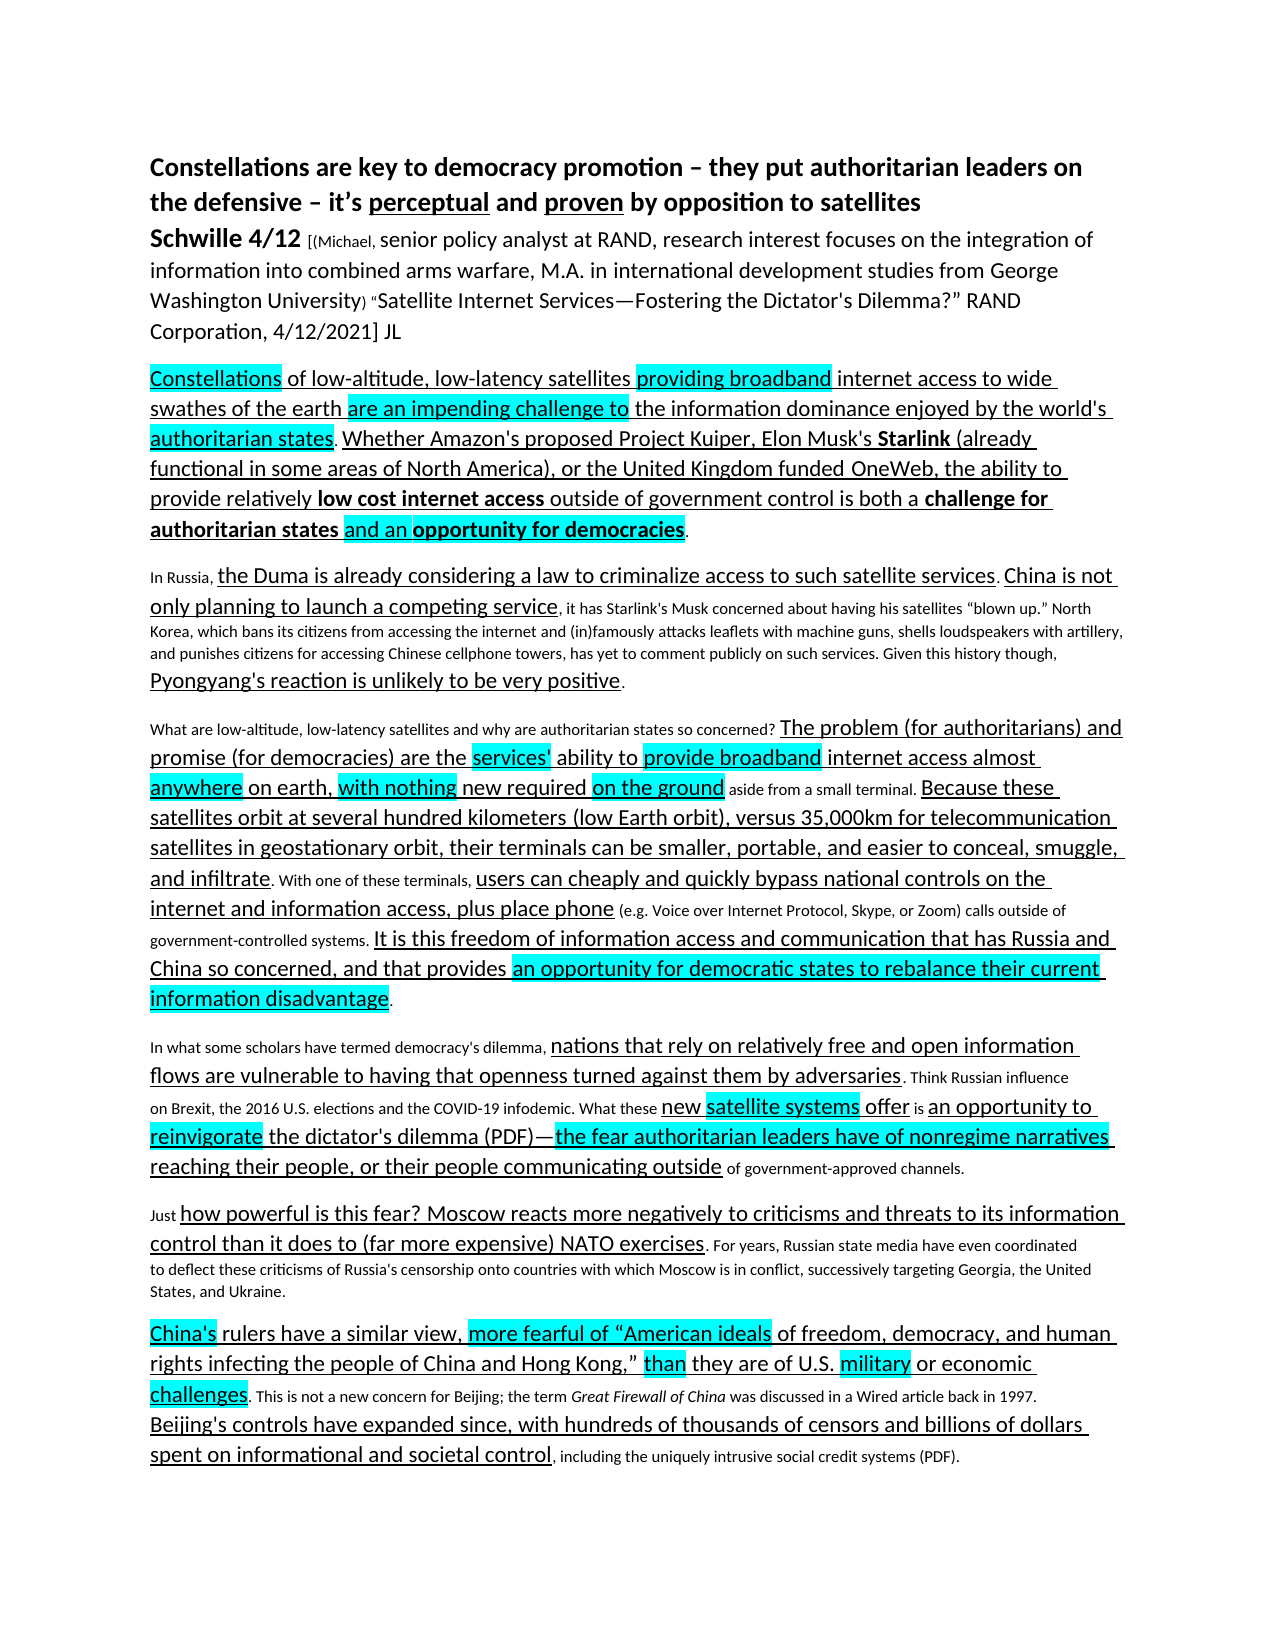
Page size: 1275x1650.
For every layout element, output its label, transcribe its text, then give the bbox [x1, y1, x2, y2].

text What are low-altitude, low-latency satellites and why are authoritarian states so concerned? The problem (for authoritarians) and promise (for democracies) are the services' ability to provide broadband internet access almost anywhere on earth, with nothing new required on the ground aside from a small terminal. Because these satellites orbit at several hundred kilometers (low Earth orbit), versus 35,000km for telecommunication satellites in geostationary orbit, their terminals can be smaller, portable, and easier to conceal, smuggle, and infiltrate. With one of these terminals, users can cheaply and quickly bypass national controls on the internet and information access, plus place phone (e.g. Voice over Internet Protocol, Skype, or Zoom) calls outside of government-controlled systems. It is this freedom of information access and communication that has Russia and China so concerned, and that provides an opportunity for democratic states to rebalance their current information disadvantage. [150, 859, 1125, 1013]
text Schwille 4/12 [(Michael, senior policy analyst at RAND, research interest focuses on the integration of information into combined arms warfare, M.A. in international development studies from George Washington University) “Satellite Internet Services—Fostering the Dictator's Dilemma?” RAND Corporation, 4/12/2021] JL [150, 221, 1125, 345]
subtitle Constellations are key to democracy promotion – they put authoritarian leaders on the defensive – it’s perceptual and proven by opposition to satellites [150, 150, 1125, 219]
text What are low-altitude, low-latency satellites and why are authoritarian states so concerned? The problem (for authoritarians) and promise (for democracies) are the services' ability to provide broadband internet access almost anywhere on earth, with nothing new required on the ground aside from a small terminal. Because these satellites orbit at several hundred kilometers (low Earth orbit), versus 35,000km for telecommunication satellites in geostationary orbit, their terminals can be smaller, portable, and easier to conceal, smuggle, and infiltrate. With one of these terminals, users can cheaply and quickly bypass national controls on the internet and information access, plus place phone (e.g. Voice over Internet Protocol, Skype, or Zoom) calls outside of government-controlled systems. It is this freedom of information access and communication that has Russia and China so concerned, and that provides an opportunity for democratic states to rebalance their current information disadvantage. [150, 713, 1125, 858]
text In what some scholars have termed democracy's dilemma, nations that rely on relatively free and open information flows are vulnerable to having that openness turned against them by adversaries. Think Russian influence on Brexit, the 2016 U.S. elections and the COVID-19 infodemic. What these new satellite systems offer is an opportunity to reinvigorate the dictator's dilemma (PDF)—the fear authoritarian leaders have of nonregime narratives reaching their people, or their people communicating outside of government-approved channels. [150, 1031, 1125, 1180]
text In Russia, the Duma is already considering a law to criminalize access to such satellite services. China is not only planning to launch a competing service, it has Starlink's Musk concerned about having his satellites “blown up.” North Korea, which bans its citizens from accessing the internet and (in)famously attacks leaflets with machine guns, shells loudspeakers with artillery, and punishes citizens for accessing Chinese cellphone towers, has yet to comment publicly on such services. Given this history though, Pyongyang's reaction is unlikely to be very positive. [150, 562, 1125, 694]
text China's rulers have a similar view, more fearful of “American ideals of freedom, democracy, and human rights infecting the people of China and Hong Kong,” than they are of U.S. military or economic challenges. This is not a new concern for Beijing; the term Great Firewall of China was discussed in a Wired article back in 1997. Beijing's controls have expanded since, with hundreds of thousands of censors and billions of dollars spent on informational and societal control, including the uniquely intrusive social credit systems (PDF). [150, 1319, 1125, 1468]
text Constellations of low-altitude, low-latency satellites providing broadband internet access to wide swathes of the earth are an impending challenge to the information dominance enjoyed by the world's authoritarian states. Whether Amazon's proposed Project Kuiper, Elon Musk's Starlink (already functional in some areas of North America), or the United Kingdom funded OneWeb, the ability to provide relatively low cost internet access outside of government control is both a challenge for authoritarian states and an opportunity for democracies. [150, 364, 1125, 543]
text Just how powerful is this fear? Moscow reacts more negatively to criticisms and threats to its information control than it does to (far more expensive) NATO exercises. For years, Russian state media have even coordinated to deflect these criticisms of Russia's censorship onto countries with which Moscow is in conflict, successively targeting Georgia, the United States, and Ukraine. [150, 1199, 1125, 1301]
